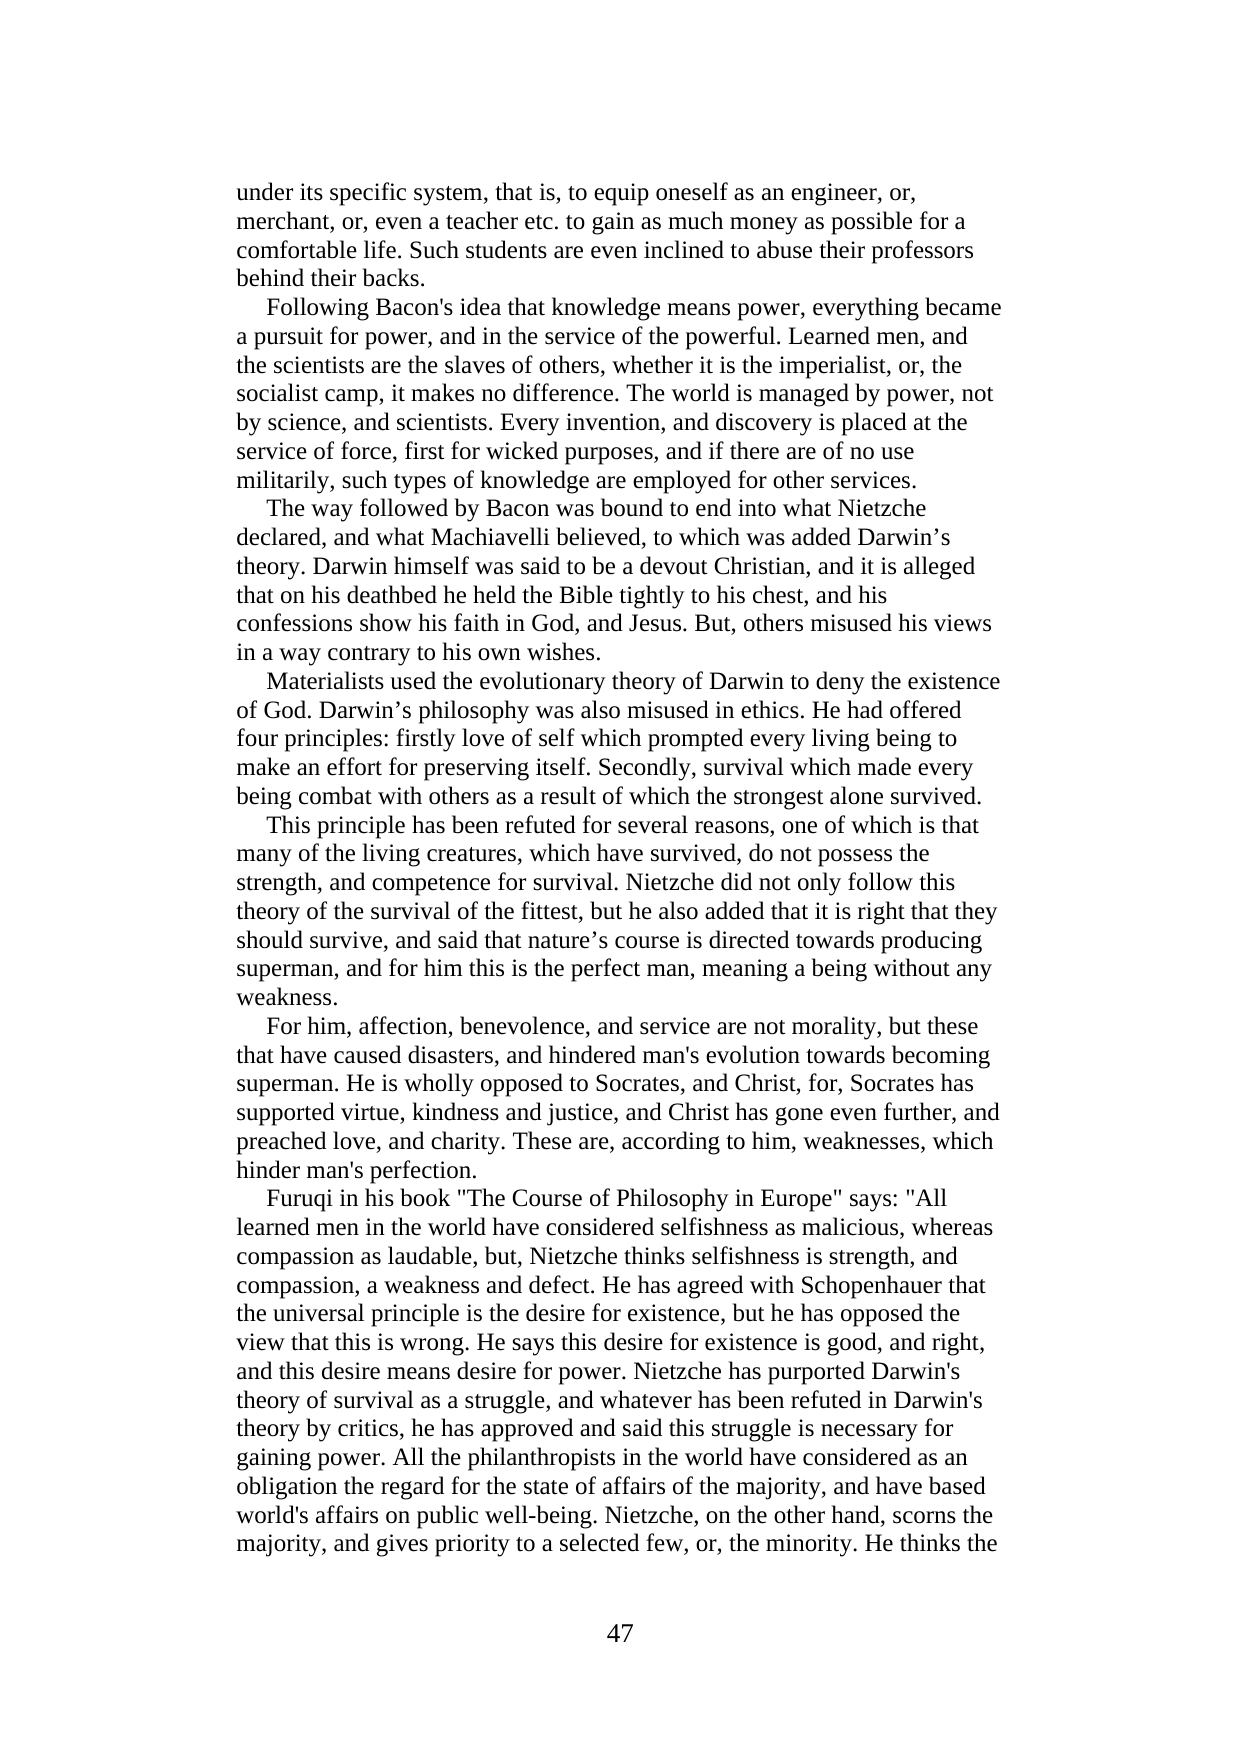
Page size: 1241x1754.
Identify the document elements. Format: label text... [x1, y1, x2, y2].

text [236, 1183, 1004, 1557]
text The way followed by Bacon was bound to end into what Nietzche declared, and what Machiavelli believed, to which was added Darwin’s theory. Darwin himself was said to be a devout Christian, and it is alleged that on his deathbed he held the Bible tightly to his chest, and his confessions show his faith in God, and Jesus. But, others misused his views in a way contrary to his own wishes. [236, 493, 1004, 666]
text For him, affection, benevolence, and service are not morality, but these that have caused disasters, and hindered man's evolution towards becoming superman. He is wholly opposed to Socrates, and Christ, for, Socrates has supported virtue, kindness and justice, and Christ has gone even further, and preached love, and charity. These are, according to him, weaknesses, which hinder man's perfection. [236, 1011, 1004, 1183]
text Materialists used the evolutionary theory of Darwin to deny the existence of God. Darwin’s philosophy was also misused in ethics. He had offered four principles: firstly love of self which prompted every living being to make an effort for preserving itself. Secondly, survival which made every being combat with others as a result of which the strongest alone survived. [236, 666, 1004, 810]
text This principle has been refuted for several reasons, one of which is that many of the living creatures, which have survived, do not possess the strength, and competence for survival. Nietzche did not only follow this theory of the survival of the fittest, but he also added that it is right that they should survive, and said that nature’s course is directed towards producing superman, and for him this is the perfect man, meaning a being without any weakness. [236, 810, 1004, 1011]
text Following Bacon's idea that knowledge means power, everything became a pursuit for power, and in the service of the powerful. Learned men, and the scientists are the slaves of others, whether it is the imperialist, or, the socialist camp, it makes no difference. The world is managed by power, not by science, and scientists. Every invention, and discovery is placed at the service of force, first for wicked purposes, and if there are of no use militarily, such types of knowledge are employed for other services. [236, 292, 1004, 493]
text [236, 177, 1004, 292]
